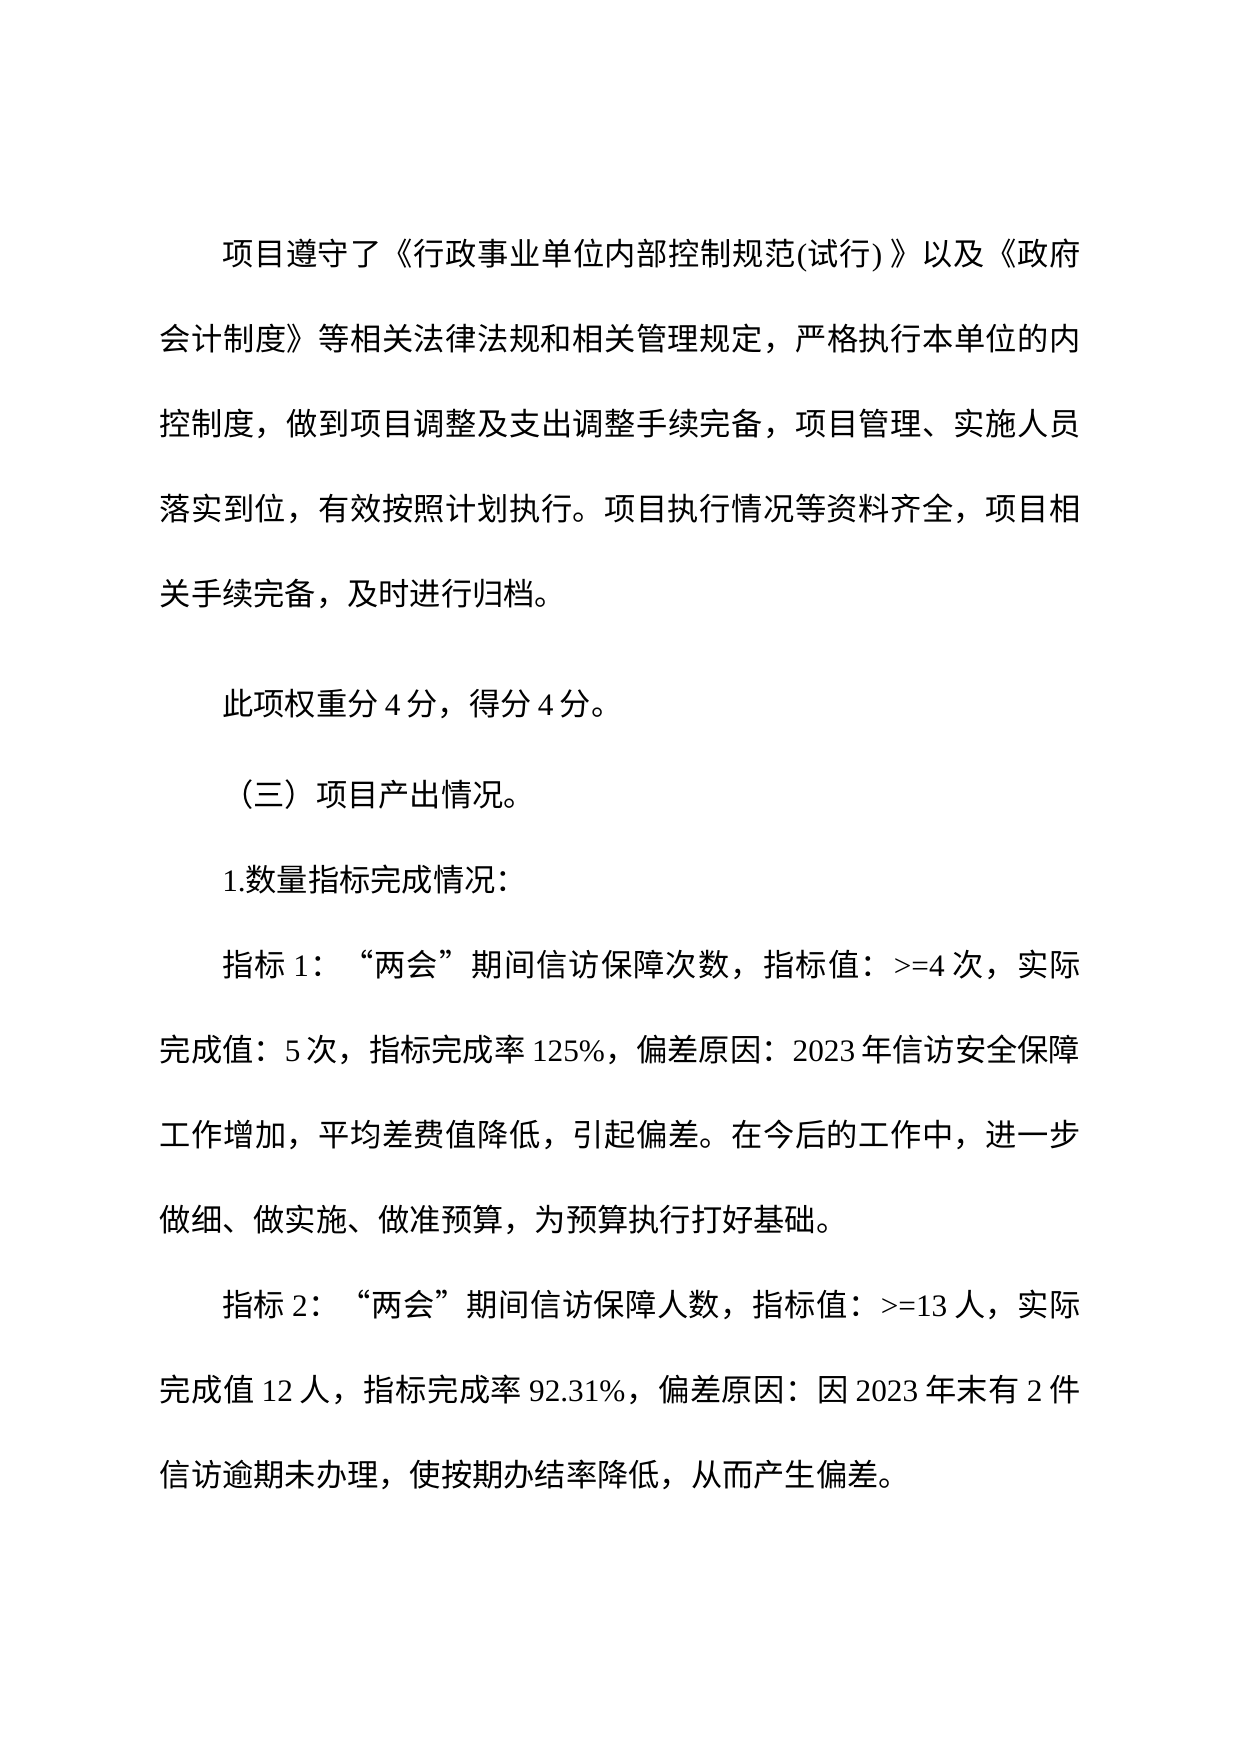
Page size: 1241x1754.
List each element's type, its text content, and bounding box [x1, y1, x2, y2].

text 项目遵守了《行政事业单位内部控制规范(试行) 》以及《政府会计制度》等相关法律法规和相关管理规定，严格执行本单位的内控制度，做到项目调整及支出调整手续完备，项目管理、实施人员落实到位，有效按照计划执行。项目执行情况等资料齐全，项目相关手续完备，及时进行归档。 [159, 209, 1081, 634]
list 指标1：“两会”期间信访保障次数，指标值：>=4次，实际完成值：5次，指标完成率125%，偏差原因：2023年信访安全保障工作增加，平均差费值降低，引起偏差。在今后的工作中，进一步做细、做实施、做准预算，为预算执行打好基础。 [159, 920, 1081, 1260]
text （三）项目产出情况。 [159, 750, 1081, 835]
title 此项权重分4分，得分4分。 [159, 659, 1081, 744]
list 1.数量指标完成情况： [159, 835, 1081, 920]
list 指标2：“两会”期间信访保障人数，指标值：>=13人，实际完成值12人，指标完成率92.31%，偏差原因：因2023年末有2件信访逾期未办理，使按期办结率降低，从而产生偏差。 [159, 1260, 1081, 1515]
